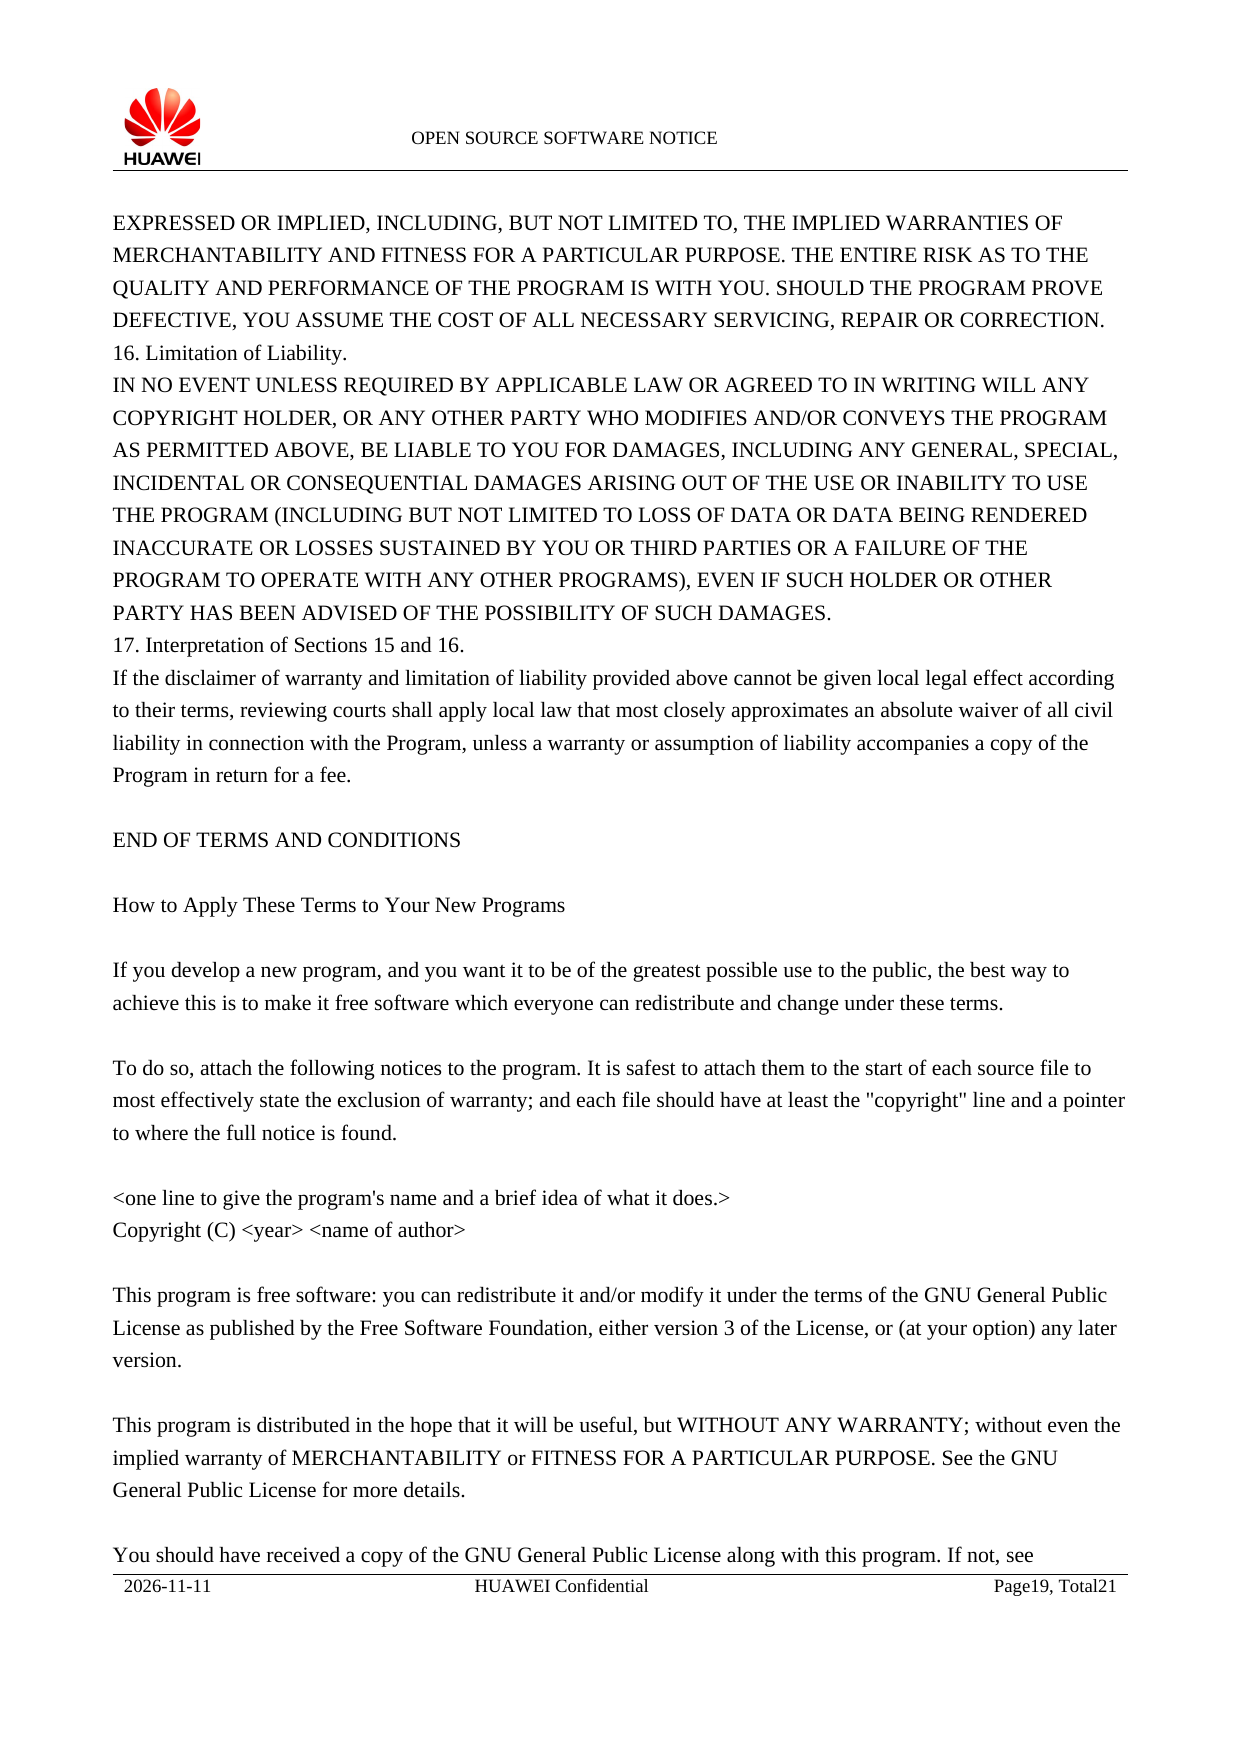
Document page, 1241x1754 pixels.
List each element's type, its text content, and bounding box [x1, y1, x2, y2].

text This program is distributed in the hope that it will be useful, but WITHOUT ANY WARRANTY; without even the implied warranty of MERCHANTABILITY or FITNESS FOR A PARTICULAR PURPOSE. See the GNU General Public License for more details. [112, 1409, 1128, 1506]
text END OF TERMS AND CONDITIONS [112, 824, 1128, 856]
text 17. Interpretation of Sections 15 and 16. [112, 629, 1128, 661]
text This program is free software: you can redistribute it and/or modify it under the terms of the GNU General Public License as published by the Free Software Foundation, either version 3 of the License, or (at your option) any later version. [112, 1279, 1128, 1376]
text How to Apply These Terms to Your New Programs [112, 889, 1128, 921]
text You should have received a copy of the GNU General Public License along with this program. If not, see <https://www.gnu.org/licenses/>. [112, 1539, 1128, 1571]
text Copyright (C) <year> <name of author> [112, 1214, 1128, 1246]
text <one line to give the program's name and a brief idea of what it does.> [112, 1181, 1128, 1214]
text If you develop a new program, and you want it to be of the greatest possible use to the public, the best way to achieve this is to make it free software which everyone can redistribute and change under these terms. [112, 954, 1128, 1019]
text If the disclaimer of warranty and limitation of liability provided above cannot be given local legal effect according to their terms, reviewing courts shall apply local law that most closely approximates an absolute waiver of all civil liability in connection with the Program, unless a warranty or assumption of liability accompanies a copy of the Program in return for a fee. [112, 661, 1128, 791]
text IN NO EVENT UNLESS REQUIRED BY APPLICABLE LAW OR AGREED TO IN WRITING WILL ANY COPYRIGHT HOLDER, OR ANY OTHER PARTY WHO MODIFIES AND/OR CONVEYS THE PROGRAM AS PERMITTED ABOVE, BE LIABLE TO YOU FOR DAMAGES, INCLUDING ANY GENERAL, SPECIAL, INCIDENTAL OR CONSEQUENTIAL DAMAGES ARISING OUT OF THE USE OR INABILITY TO USE THE PROGRAM (INCLUDING BUT NOT LIMITED TO LOSS OF DATA OR DATA BEING RENDERED INACCURATE OR LOSSES SUSTAINED BY YOU OR THIRD PARTIES OR A FAILURE OF THE PROGRAM TO OPERATE WITH ANY OTHER PROGRAMS), EVEN IF SUCH HOLDER OR OTHER PARTY HAS BEEN ADVISED OF THE POSSIBILITY OF SUCH DAMAGES. [112, 369, 1128, 629]
text To do so, attach the following notices to the program. It is safest to attach them to the start of each source file to most effectively state the exclusion of warranty; and each file should have at least the "copyright" line and a pointer to where the full notice is found. [112, 1051, 1128, 1149]
text 16. Limitation of Liability. [112, 336, 1128, 369]
picture [124, 88, 201, 165]
